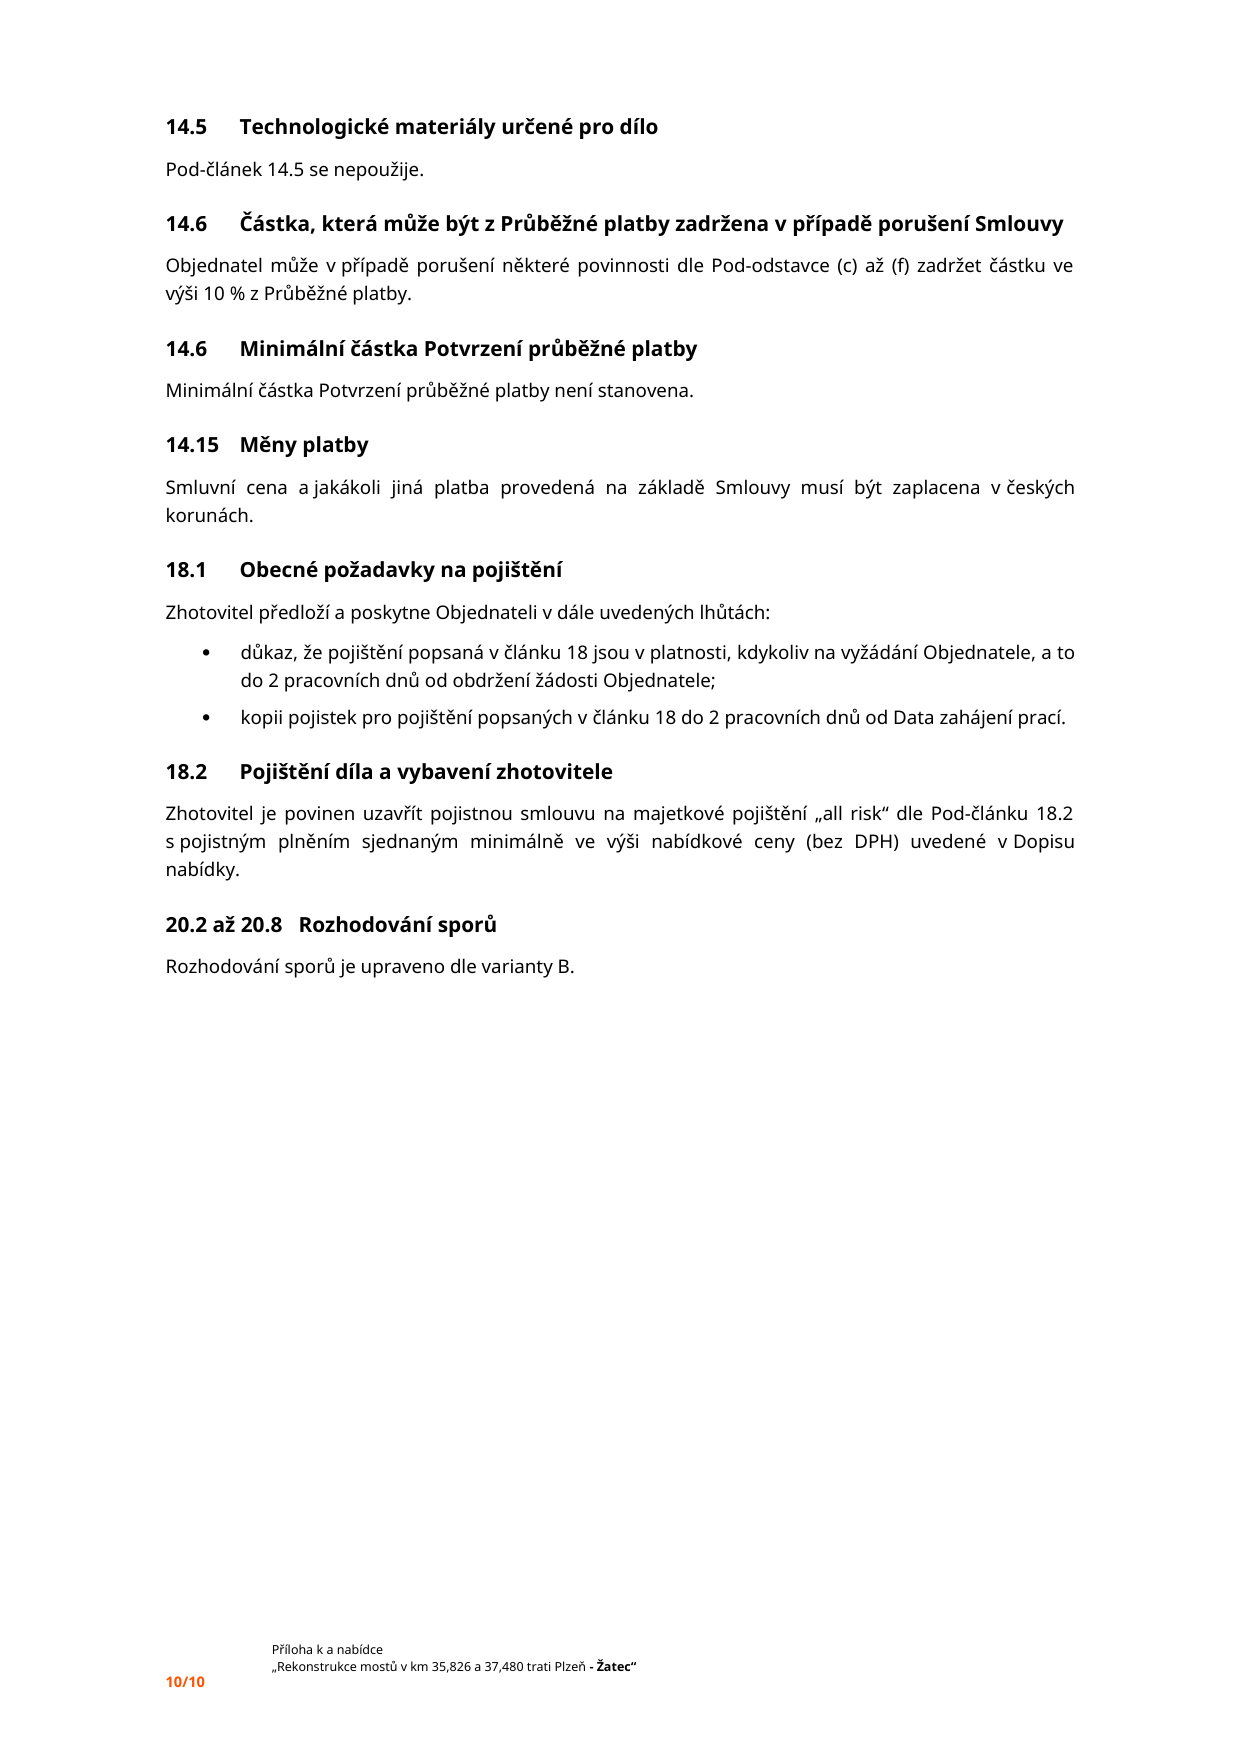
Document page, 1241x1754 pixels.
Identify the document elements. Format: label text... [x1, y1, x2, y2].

text Smluvní cena a jakákoli jiná platba provedená na základě Smlouvy musí být zaplacena v českých korunách. [165, 474, 1075, 528]
text kopii pojistek pro pojištění popsaných v článku 18 do 2 pracovních dnů od Data zahájení prací. [203, 704, 1075, 729]
text 14.6 Částka, která může být z Průběžné platby zadržena v případě porušení Smlouvy [165, 209, 1075, 237]
text 14.15 Měny platby [165, 431, 1075, 459]
text Minimální částka Potvrzení průběžné platby není stanovena. [165, 377, 1075, 403]
text 18.1 Obecné požadavky na pojištění [165, 555, 1075, 584]
text Objednatel může v případě porušení některé povinnosti dle Pod-odstavce (c) až (f) zadržet částku ve výši 10 % z Průběžné platby. [165, 253, 1075, 306]
text důkaz, že pojištění popsaná v článku 18 jsou v platnosti, kdykoliv na vyžádání Objednatele, a to do 2 pracovních dnů od obdržení žádosti Objednatele; [203, 639, 1075, 693]
text 14.6 Minimální částka Potvrzení průběžné platby [165, 334, 1075, 362]
text Zhotovitel předloží a poskytne Objednateli v dále uvedených lhůtách: [165, 599, 1075, 624]
text Zhotovitel je povinen uzavřít pojistnou smlouvu na majetkové pojištění „all risk“ dle Pod-článku 18.2 s pojistným plněním sjednaným minimálně ve výši nabídkové ceny (bez DPH) uvedené v Dopisu nabídky. [165, 801, 1075, 882]
text 20.2 až 20.8 Rozhodování sporů [165, 910, 1075, 938]
text Rozhodování sporů je upraveno dle varianty B. [165, 953, 1075, 979]
text 14.5 Technologické materiály určené pro dílo [165, 112, 1075, 141]
text 18.2 Pojištění díla a vybavení zhotovitele [165, 757, 1075, 785]
text Pod-článek 14.5 se nepoužije. [165, 156, 1075, 181]
